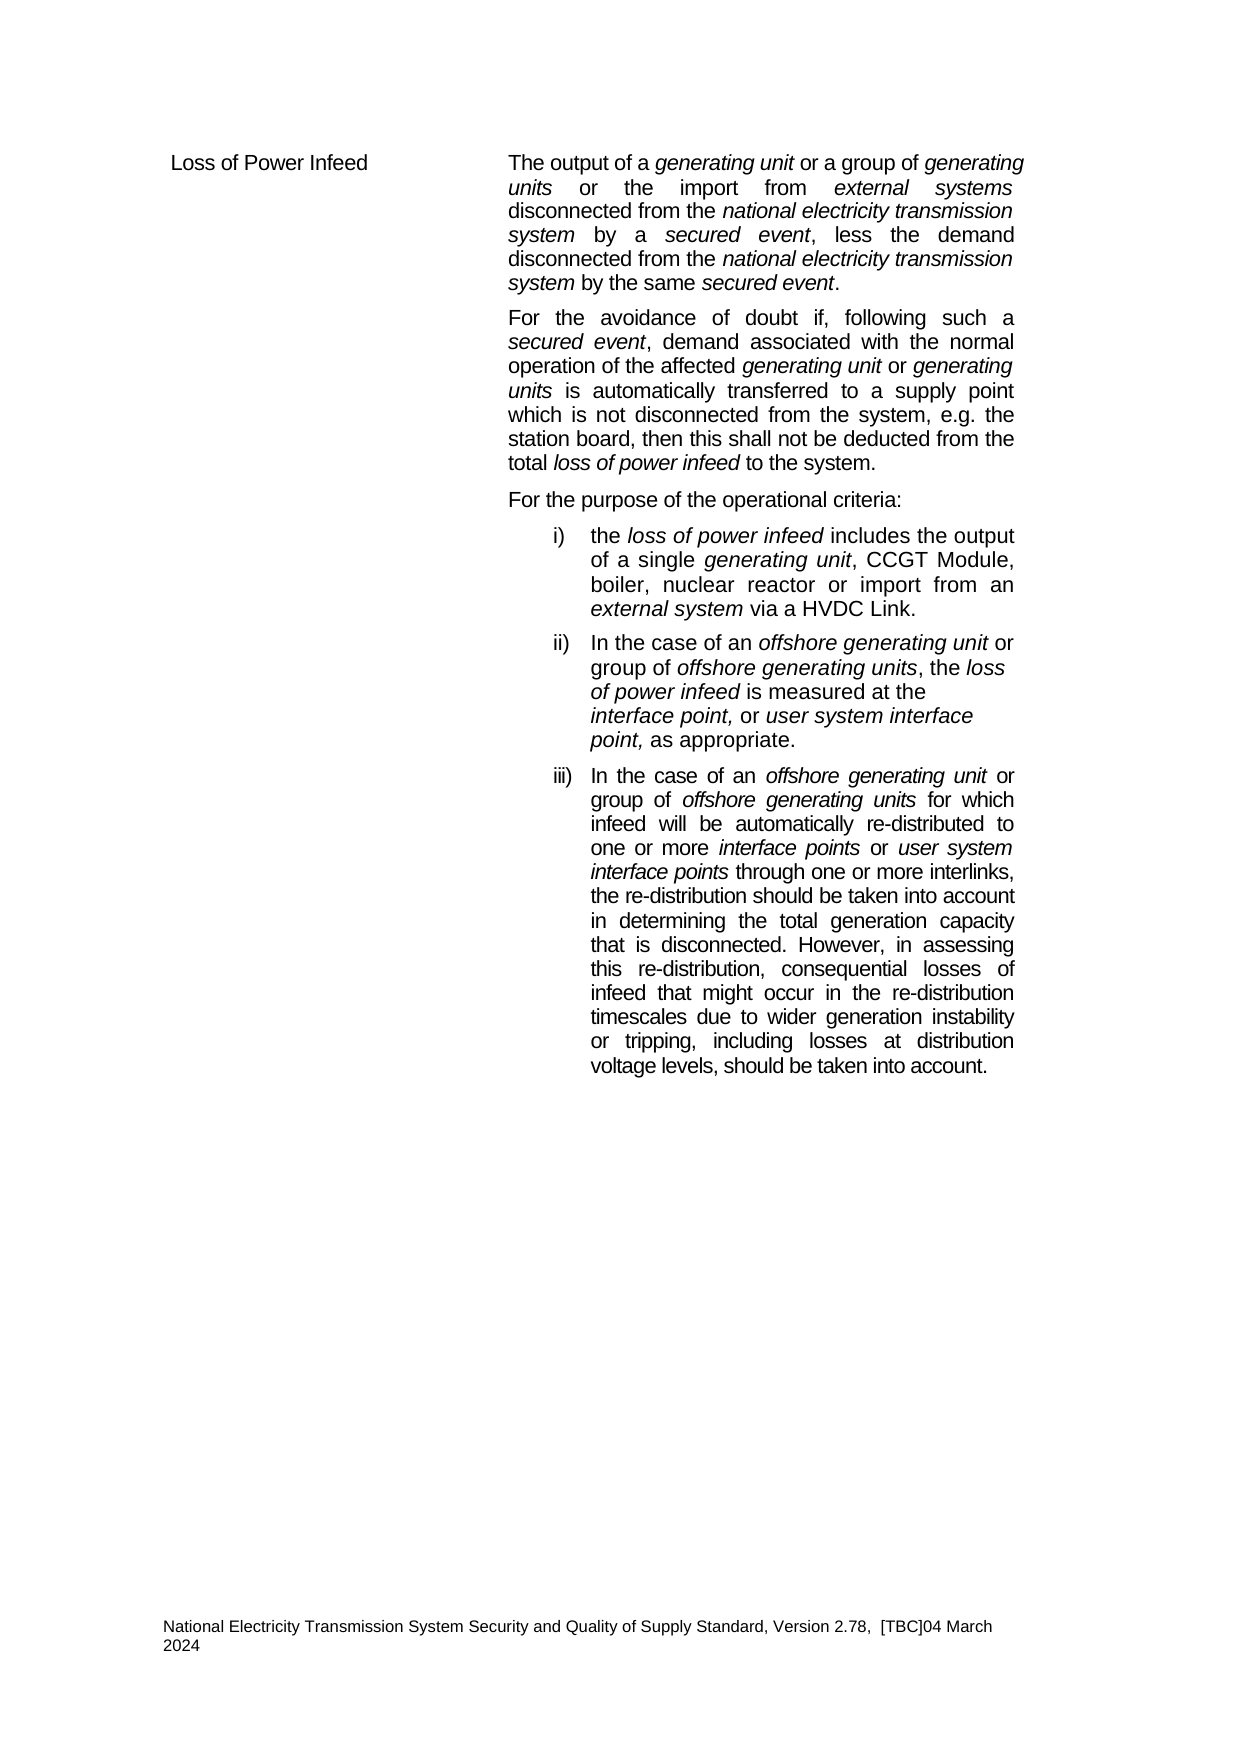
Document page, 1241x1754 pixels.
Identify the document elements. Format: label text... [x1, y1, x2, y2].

list In the case of an offshore generating unit or group of offshore generating units, the loss of power infeed is measured at the interface point, or user system interface point, as appropriate. [553, 632, 1015, 752]
list In the case of an offshore generating unit or group of offshore generating units for which infeed will be automatically re-distributed to one or more interface points or user system interface points through one or more interlinks, the re-distribution should be taken into account in determining the total generation capacity that is disconnected. However, in assessing this re-distribution, consequential losses of infeed that might occur in the re-distribution timescales due to wider generation instability or tripping, including losses at distribution voltage levels, should be taken into account. [553, 764, 1015, 1078]
text units or the import from external systems disconnected from the national electricity transmission system by a secured event, less the demand disconnected from the national electricity transmission system by the same secured event. [508, 176, 1015, 296]
list the loss of power infeed includes the output of a single generating unit, CCGT Module, boiler, nuclear reactor or import from an external system via a HVDC Link. [553, 524, 1015, 621]
text For the avoidance of doubt if, following such a secured event, demand associated with the normal operation of the affected generating unit or generating units is automatically transferred to a supply point which is not disconnected from the system, e.g. the station board, then this shall not be deducted from the total loss of power infeed to the system. [508, 306, 1015, 476]
text For the purpose of the operational criteria: [508, 488, 1030, 512]
text Loss of Power Infeed The output of a generating unit or a group of generating [170, 152, 1030, 176]
